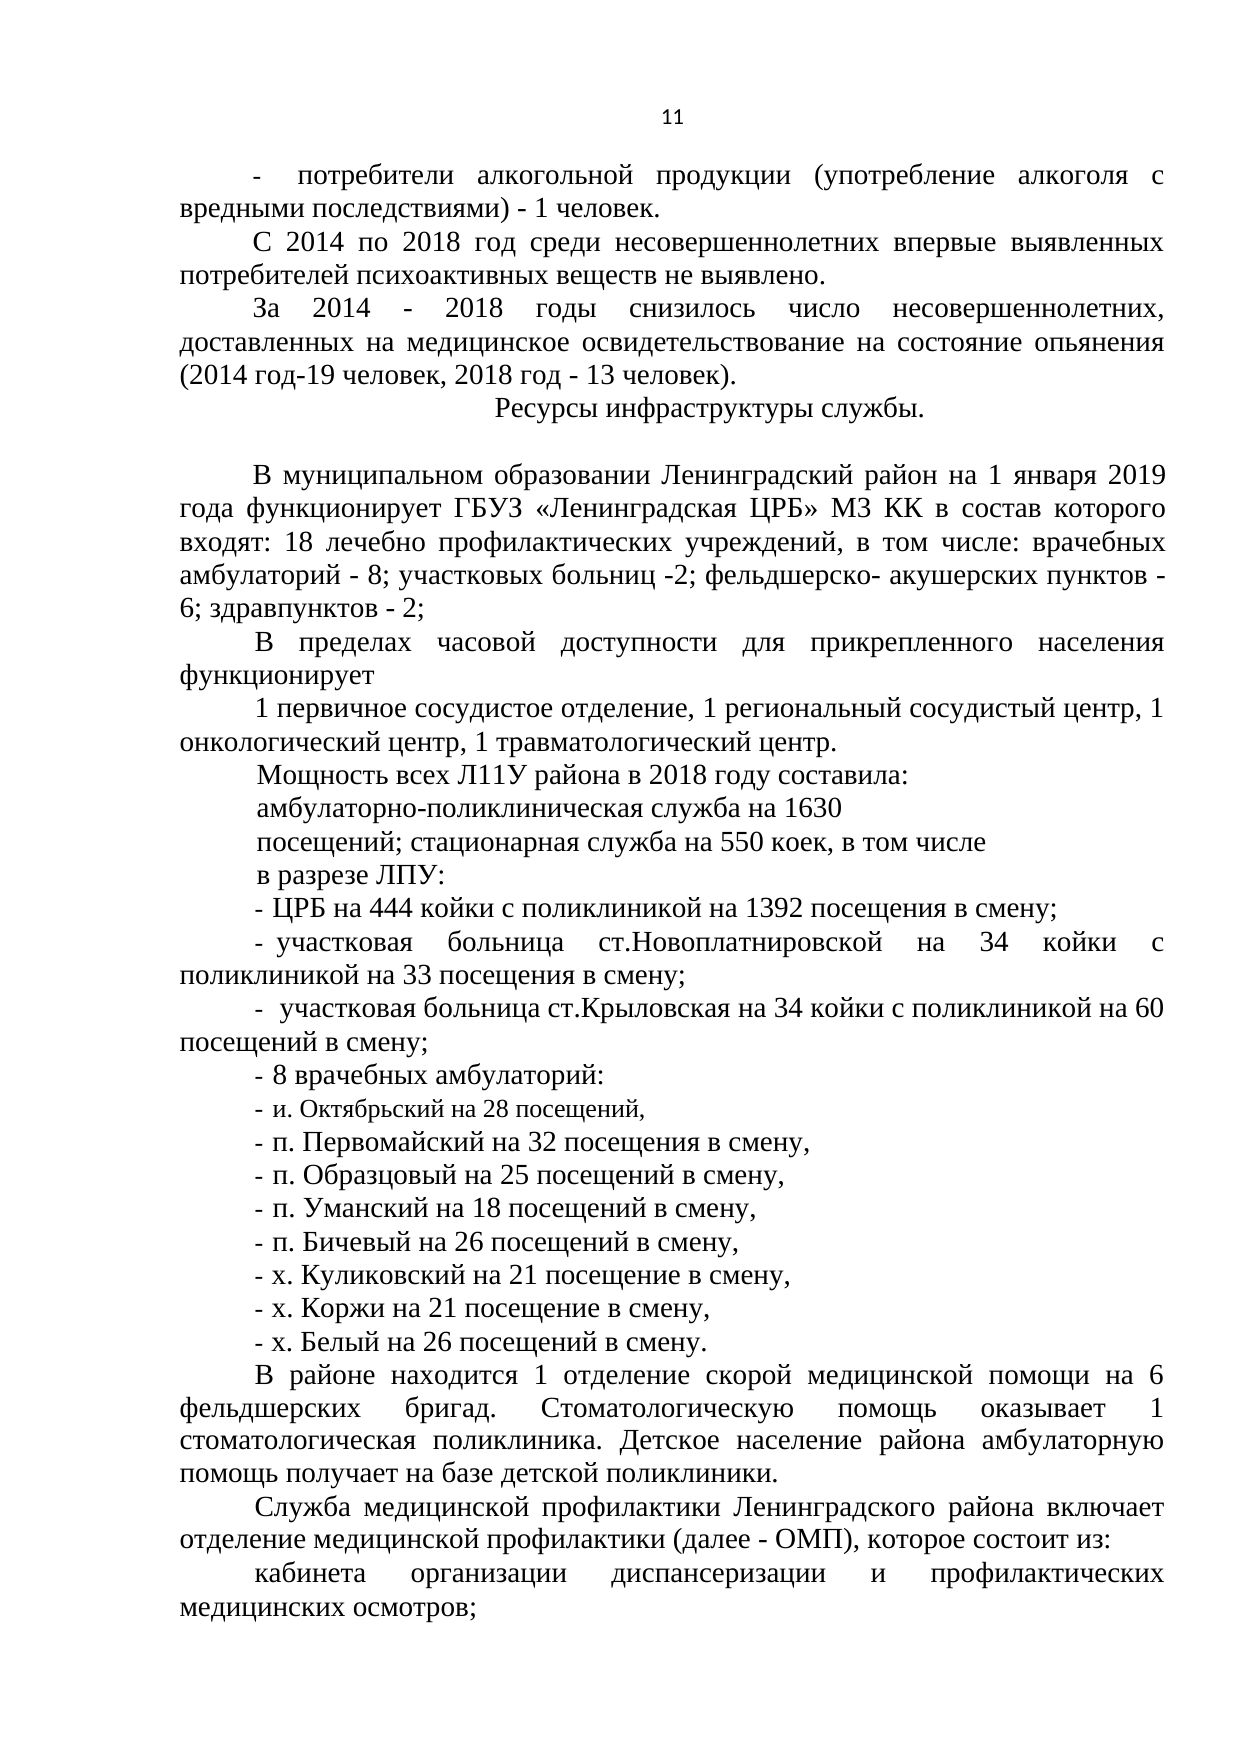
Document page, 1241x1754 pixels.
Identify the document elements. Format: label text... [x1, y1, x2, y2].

list участковая больница ст.Крыловская на 34 койки с поликлиникой на 60 посещений в смену; [179, 991, 1165, 1058]
list ЦРБ на 444 койки с поликлиникой на 1392 посещения в смену; [179, 891, 1167, 924]
text 1 первичное сосудистое отделение, 1 региональный сосудистый центр, 1 онкологический центр, 1 травматологический центр. [179, 691, 1165, 758]
list п. Первомайский на 32 посещения в смену, [179, 1124, 1167, 1158]
list п. Образцовый на 25 посещений в смену, [179, 1158, 1167, 1191]
list и. Октябрьский на 28 посещений, [179, 1091, 1167, 1124]
text кабинета организации диспансеризации и профилактических медицинских осмотров; [179, 1556, 1165, 1623]
text В районе находится 1 отделение скорой медицинской помощи на 6 фельдшерских бригад. Стоматологическую помощь оказывает 1 стоматологическая поликлиника. Детское население района амбулаторную помощь получает на базе детской поликлиники. [179, 1358, 1165, 1489]
text Ресурсы инфраструктуры службы. [179, 391, 1167, 424]
list потребители алкогольной продукции (употребление алкоголя с вредными последствиями) - 1 человек. [179, 158, 1165, 224]
list п. Уманский на 18 посещений в смену, [179, 1191, 1167, 1224]
list х. Коржи на 21 посещение в смену, [179, 1291, 1167, 1324]
text С 2014 по 2018 год среди несовершеннолетних впервые выявленных потребителей психоактивных веществ не выявлено. [179, 224, 1165, 291]
list 8 врачебных амбулаторий: [179, 1058, 1167, 1091]
text В муниципальном образовании Ленинградский район на 1 января 2019 года функционирует ГБУЗ «Ленинградская ЦРБ» М3 КК в состав которого входят: 18 лечебно профилактических учреждений, в том числе: врачебных амбулаторий - 8; участковых больниц -2; фельдшерско- акушерских пунктов -6; здравпунктов - 2; [179, 458, 1167, 624]
list участковая больница ст.Новоплатнировской на 34 койки с поликлиникой на 33 посещения в смену; [179, 924, 1165, 991]
text За 2014 - 2018 годы снизилось число несовершеннолетних, доставленных на медицинское освидетельствование на состояние опьянения (2014 год-19 человек, 2018 год - 13 человек). [179, 291, 1165, 391]
text В пределах часовой доступности для прикрепленного населения функционирует [179, 624, 1165, 691]
text Служба медицинской профилактики Ленинградского района включает отделение медицинской профилактики (далее - ОМП), которое состоит из: [179, 1490, 1165, 1555]
list х. Куликовский на 21 посещение в смену, [179, 1258, 1167, 1291]
list х. Белый на 26 посещений в смену. [179, 1324, 1167, 1358]
list п. Бичевый на 26 посещений в смену, [179, 1224, 1167, 1258]
text Мощность всех Л11У района в 2018 году составила: амбулаторно-поликлиническая служба на 1630 посещений; стационарная служба на 550 коек, в том числе в разрезе ЛПУ: [256, 758, 990, 891]
